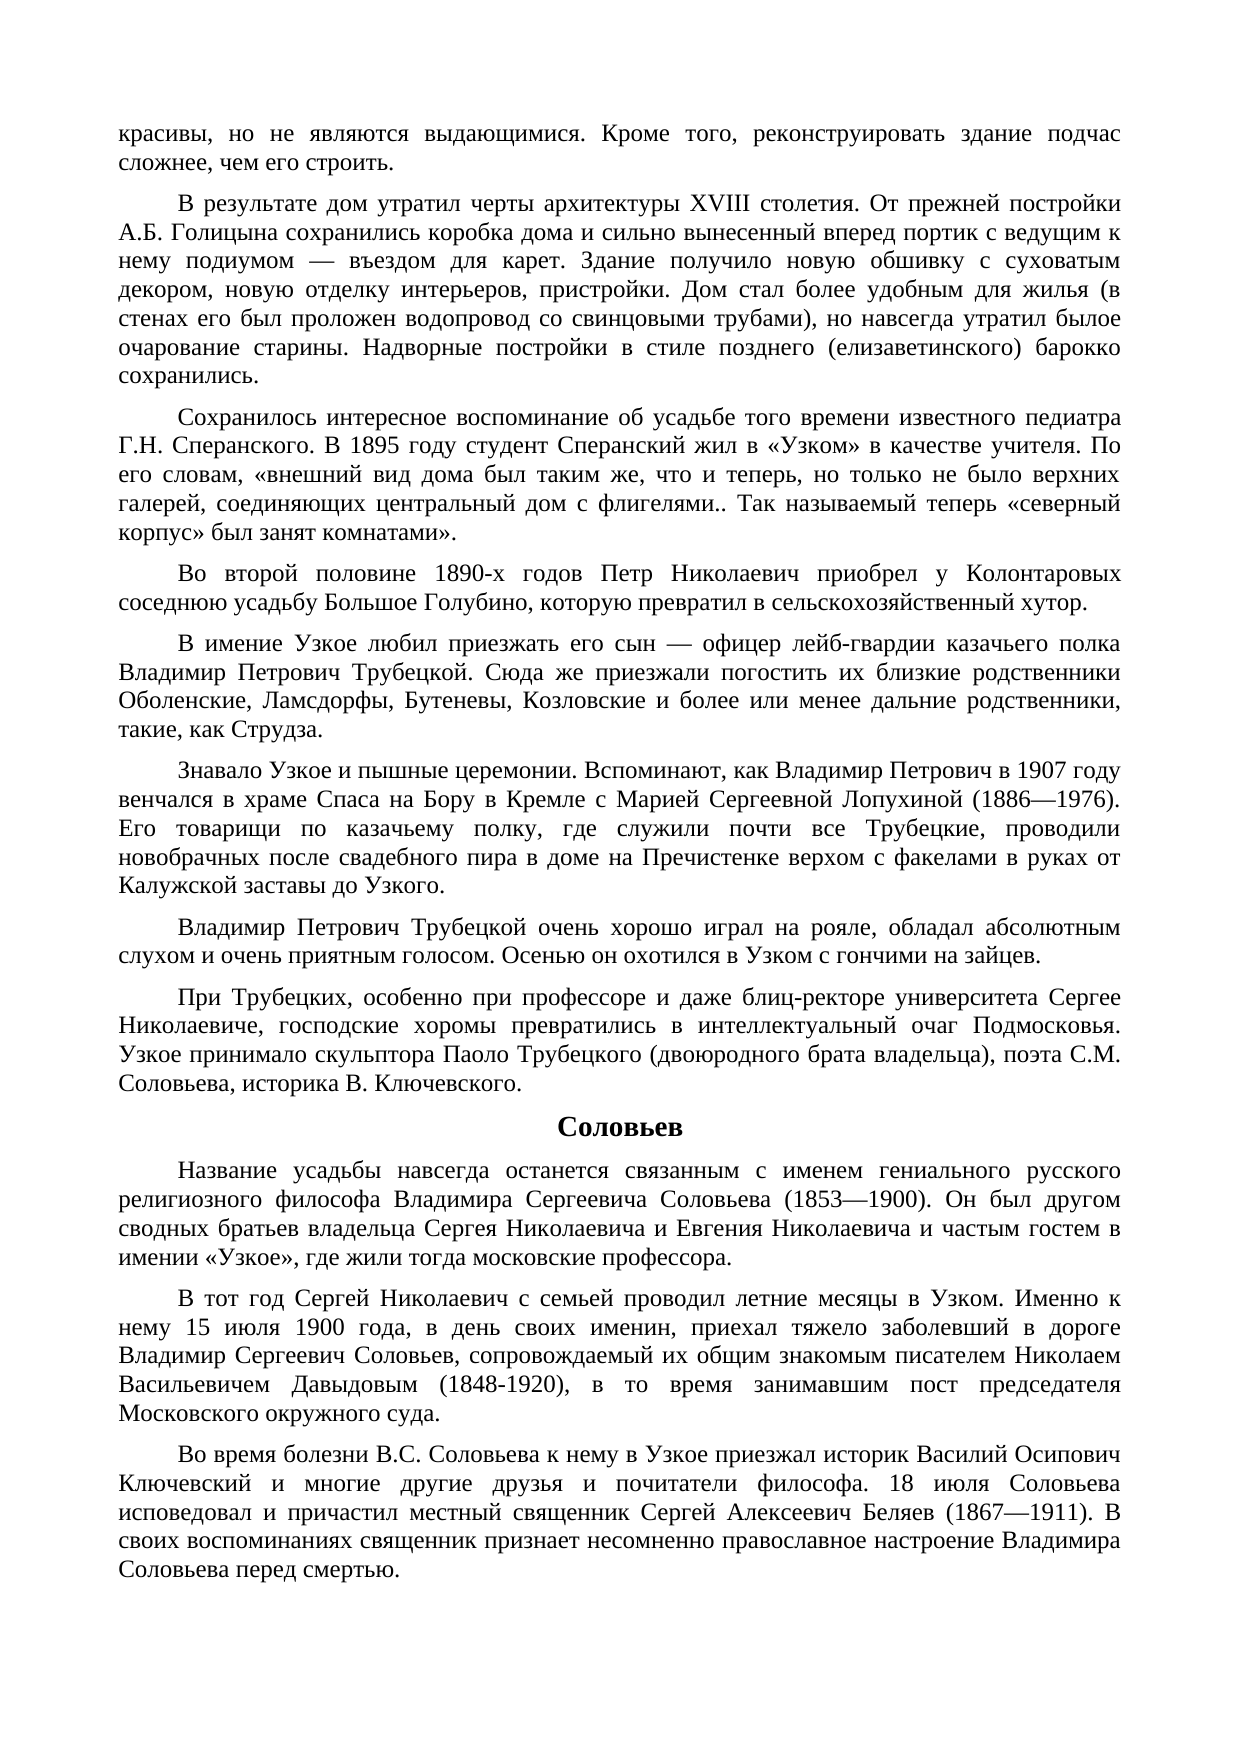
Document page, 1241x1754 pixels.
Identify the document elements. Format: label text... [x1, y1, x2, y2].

text Соловьев [118, 1109, 1122, 1143]
text Название усадьбы навсегда останется связанным с именем гениального русского религиозного философа Владимира Сергеевича Соловьева (1853—1900). Он был другом сводных братьев владельца Сергея Николаевича и Евгения Николаевича и частым гостем в имении «Узкое», где жили тогда московские профессора. [118, 1155, 1122, 1270]
text Владимир Петрович Трубецкой очень хорошо играл на рояле, обладал абсолютным слухом и очень приятным голосом. Осенью он охотился в Узком с гончими на зайцев. [118, 912, 1122, 969]
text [118, 118, 1122, 176]
text Сохранилось интересное воспоминание об усадьбе того времени известного педиатра Г.Н. Сперанского. В 1895 году студент Сперанский жил в «Узком» в качестве учителя. По его словам, «внешний вид дома был таким же, что и теперь, но только не было верхних галерей, соединяющих центральный дом с флигелями.. Так называемый теперь «северный корпус» был занят комнатами». [118, 402, 1122, 546]
text Во время болезни В.С. Соловьева к нему в Узкое приезжал историк Василий Осипович Ключевский и многие другие друзья и почитатели философа. 18 июля Соловьева исповедовал и причастил местный священник Сергей Алексеевич Беляев (1867—1911). В своих воспоминаниях священник признает несомненно православное настроение Владимира Соловьева перед смертью. [118, 1439, 1122, 1583]
text При Трубецких, особенно при профессоре и даже блиц-ректоре университета Сергее Николаевиче, господские хоромы превратились в интеллектуальный очаг Подмосковья. Узкое принимало скульптора Паоло Трубецкого (двоюродного брата владельца), поэта С.М. Соловьева, историка В. Ключевского. [118, 982, 1122, 1097]
text Во второй половине 1890-х годов Петр Николаевич приобрел у Колонтаровых соседнюю усадьбу Большое Голубино, которую превратил в сельскохозяйственный хутор. [118, 558, 1122, 616]
text Знавало Узкое и пышные церемонии. Вспоминают, как Владимир Петрович в 1907 году венчался в храме Спаса на Бору в Кремле с Марией Сергеевной Лопухиной (1886—1976). Его товарищи по казачьему полку, где служили почти все Трубецкие, проводили новобрачных после свадебного пира в доме на Пречистенке верхом с факелами в руках от Калужской заставы до Узкого. [118, 756, 1122, 899]
text В имение Узкое любил приезжать его сын — офицер лейб-гвардии казачьего полка Владимир Петрович Трубецкой. Сюда же приезжали погостить их близкие родственники Оболенские, Ламсдорфы, Бутеневы, Козловские и более или менее дальние родственники, такие, как Струдза. [118, 628, 1122, 743]
text В результате дом утратил черты архитектуры XVIII столетия. От прежней постройки А.Б. Голицына сохранились коробка дома и сильно вынесенный вперед портик с ведущим к нему подиумом — въездом для карет. Здание получило новую обшивку с суховатым декором, новую отделку интерьеров, пристройки. Дом стал более удобным для жилья (в стенах его был проложен водопровод со свинцовыми трубами), но навсегда утратил былое очарование старины. Надворные постройки в стиле позднего (елизаветинского) барокко сохранились. [118, 188, 1122, 389]
text В тот год Сергей Николаевич с семьей проводил летние месяцы в Узком. Именно к нему 15 июля 1900 года, в день своих именин, приехал тяжело заболевший в дороге Владимир Сергеевич Соловьев, сопровождаемый их общим знакомым писателем Николаем Васильевичем Давыдовым (1848-1920), в то время занимавшим пост председателя Московского окружного суда. [118, 1283, 1122, 1427]
